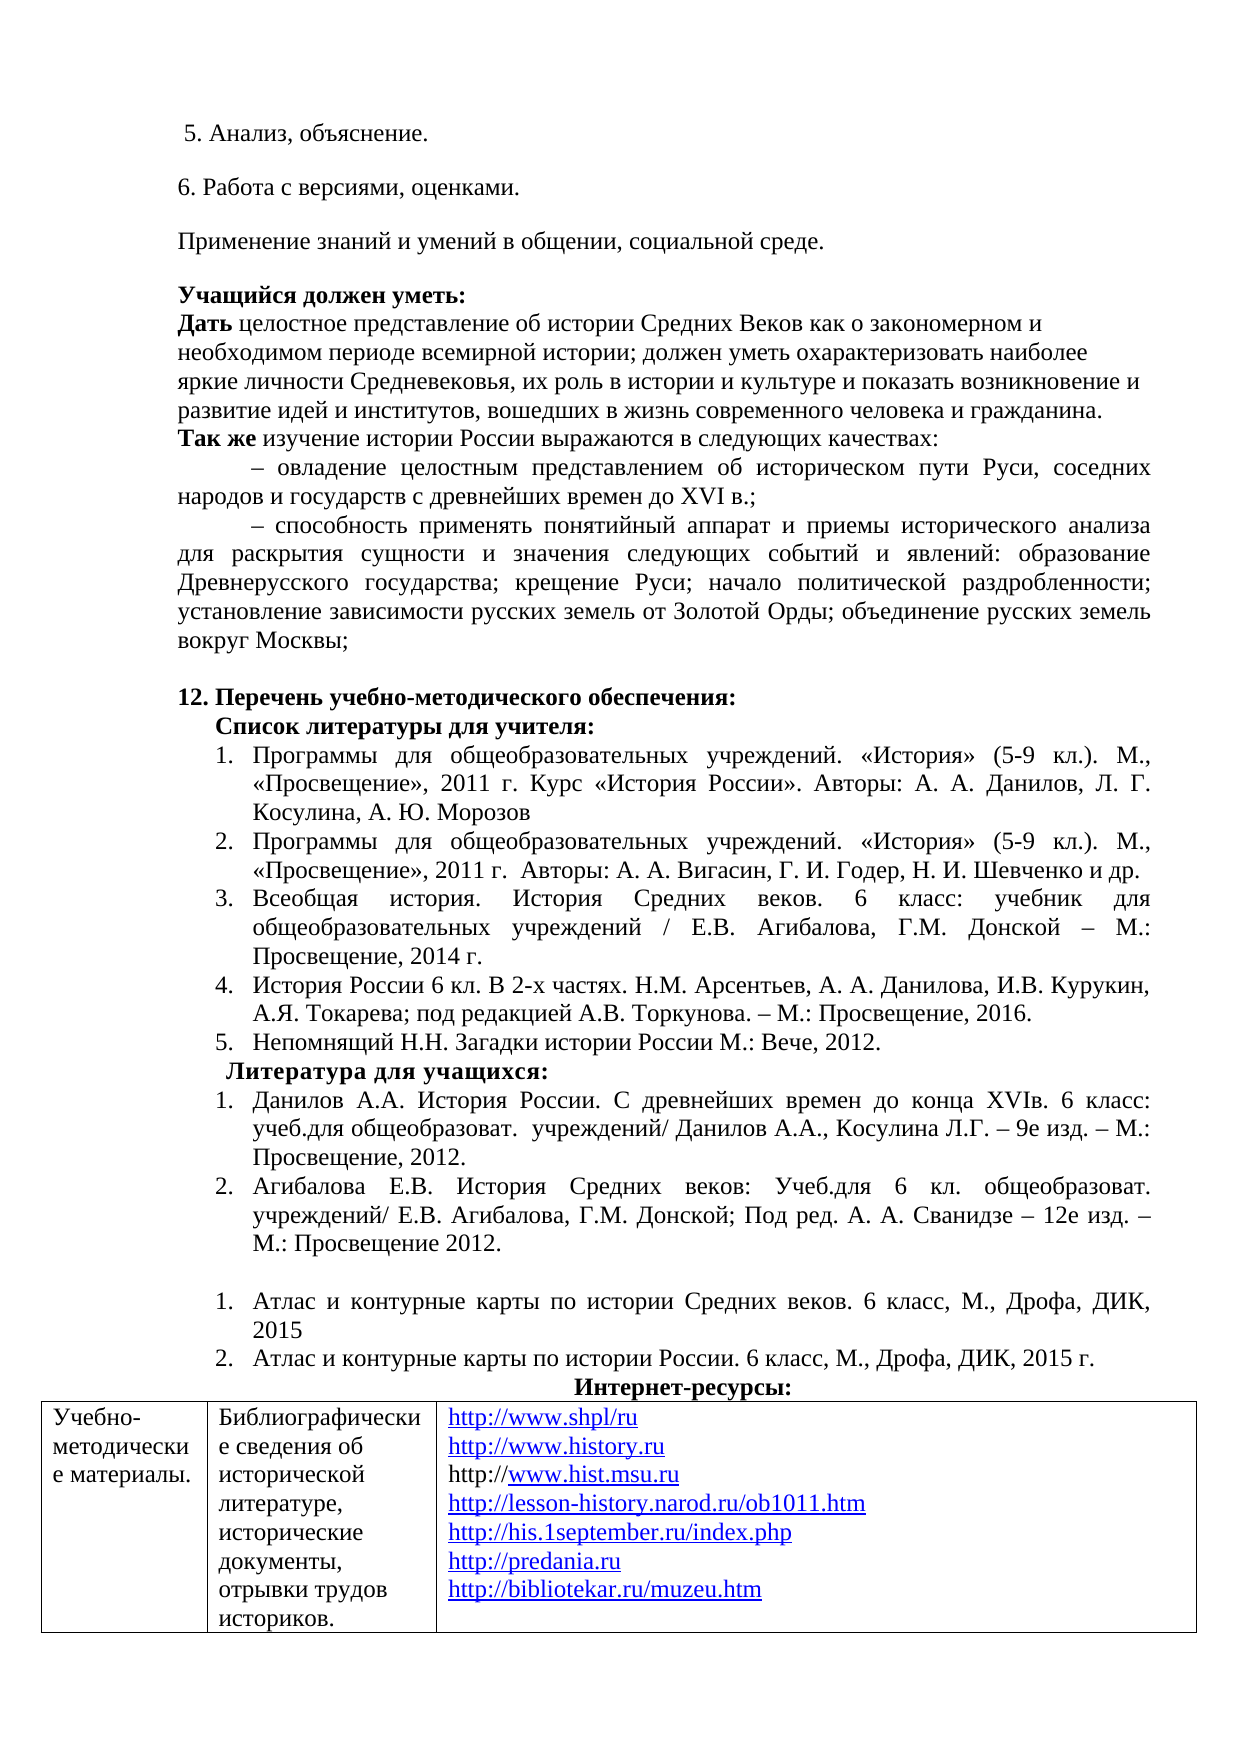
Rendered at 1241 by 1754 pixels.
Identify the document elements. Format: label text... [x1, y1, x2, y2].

text Учащийся должен уметь: [177, 280, 1152, 308]
list Атлас и контурные карты по истории России. 6 класс, М., Дрофа, ДИК, 2015 г. [215, 1343, 1152, 1372]
text – способность применять понятийный аппарат и приемы исторического анализа для раскрытия сущности и значения следующих событий и явлений: образование Древнерусского государства; крещение Руси; начало политической раздробленности; установление зависимости русских земель от Золотой Орды; объединение русских земель вокруг Москвы; [177, 510, 1152, 653]
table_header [42, 1402, 207, 1632]
text Список литературы для учителя: [215, 711, 1152, 740]
list Непомнящий Н.Н. Загадки истории России М.: Вече, 2012. [215, 1027, 1152, 1056]
text Дать целостное представление об истории Средних Веков как о закономерном и необходимом периоде всемирной истории; должен уметь охарактеризовать наиболее яркие личности Средневековья, их роль в истории и культуре и показать возникновение и развитие идей и институтов, вошедших в жизнь современного человека и гражданина. [177, 308, 1152, 423]
text – овладение целостным представлением об историческом пути Руси, соседних народов и государств с древнейших времен до XVI в.; [177, 452, 1152, 510]
list Данилов А.А. История России. С древнейших времен до конца XVIв. 6 класс: учеб.для общеобразоват. учреждений/ Данилов А.А., Косулина Л.Г. – 9е изд. – М.: Просвещение, 2012. [215, 1085, 1152, 1171]
text Литература для учащихся: [177, 1056, 1152, 1085]
list История России 6 кл. В 2-х частях. Н.М. Арсентьев, А. А. Данилова, И.В. Курукин, А.Я. Токарева; под редакцией А.В. Торкунова. – М.: Просвещение, 2016. [215, 970, 1152, 1027]
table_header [437, 1402, 1196, 1632]
list Перечень учебно-методического обеспечения: [177, 682, 1152, 711]
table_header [208, 1402, 436, 1632]
text Интернет-ресурсы: [215, 1372, 1152, 1401]
text 5. Анализ, объяснение. [177, 118, 1152, 147]
text Применение знаний и умений в общении, социальной среде. [177, 226, 1152, 254]
list Программы для общеобразовательных учреждений. «История» (5-9 кл.). М., «Просвещение», 2011 г. Авторы: А. А. Вигасин, Г. И. Годер, Н. И. Шевченко и др. [215, 826, 1152, 883]
text Так же изучение истории России выражаются в следующих качествах: [177, 423, 1152, 452]
list Атлас и контурные карты по истории Средних веков. 6 класс, М., Дрофа, ДИК, 2015 [215, 1286, 1152, 1343]
text 6. Работа с версиями, оценками. [177, 172, 1152, 201]
list Программы для общеобразовательных учреждений. «История» (5-9 кл.). М., «Просвещение», 2011 г. Курс «История России». Авторы: А. А. Данилов, Л. Г. Косулина, А. Ю. Морозов [215, 740, 1152, 826]
list Всеобщая история. История Средних веков. 6 класс: учебник для общеобразовательных учреждений / Е.В. Агибалова, Г.М. Донской – М.: Просвещение, 2014 г. [215, 883, 1152, 970]
list Агибалова Е.В. История Средних веков: Учеб.для 6 кл. общеобразоват. учреждений/ Е.В. Агибалова, Г.М. Донской; Под ред. А. А. Сванидзе – 12е изд. – М.: Просвещение 2012. [215, 1171, 1152, 1257]
